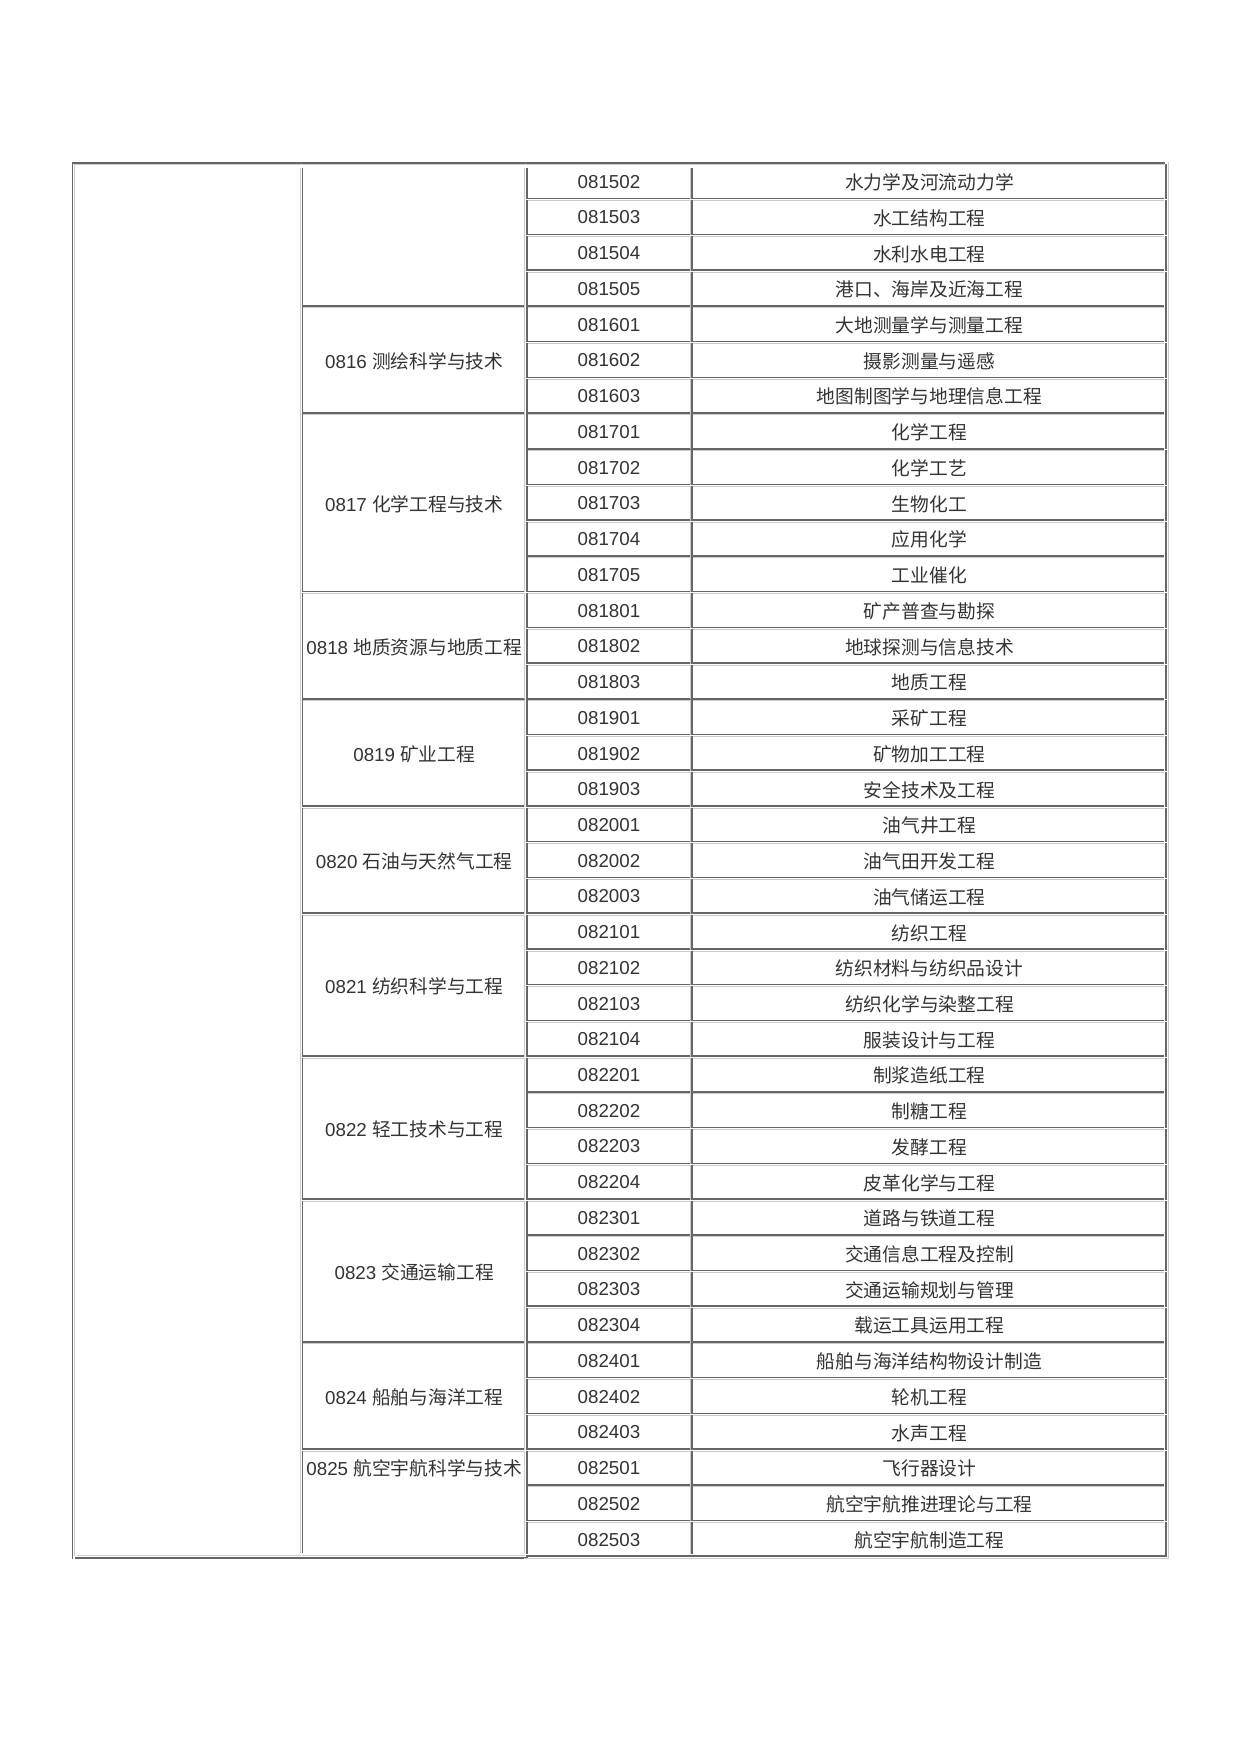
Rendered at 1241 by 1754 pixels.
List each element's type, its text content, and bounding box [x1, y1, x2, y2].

table_cell 油气储运工程 [691, 877, 1167, 912]
table_cell 矿产普查与勘探 [691, 591, 1167, 626]
table_cell 载运工具运用工程 [693, 1305, 1166, 1341]
table_cell 航空宇航推进理论与工程 [693, 1484, 1165, 1520]
table_cell 081901 [528, 701, 690, 734]
table_cell 082103 [528, 987, 690, 1019]
table_cell 081504 [528, 237, 690, 269]
table_cell 082101 [528, 916, 690, 948]
table_cell 081503 [528, 201, 690, 233]
table_cell 船舶与海洋结构物设计制造 [693, 1341, 1165, 1377]
table_cell 发酵工程 [691, 1127, 1167, 1162]
table_cell 082202 [528, 1094, 690, 1127]
table_cell 082104 [528, 1023, 690, 1055]
table_cell 化学工程 [693, 412, 1165, 448]
table_cell 交通运输规划与管理 [693, 1270, 1166, 1305]
table_cell 0823 交通运输工程 [303, 1202, 524, 1341]
table_cell 水工结构工程 [691, 198, 1167, 233]
table_cell 交通信息工程及控制 [693, 1234, 1165, 1269]
table_cell 082501 [528, 1452, 690, 1484]
table_cell 081502 [526, 165, 691, 198]
table_cell 082102 [528, 952, 690, 984]
table_cell 082503 [526, 1523, 691, 1555]
table_cell 安全技术及工程 [693, 769, 1166, 805]
table_cell 081505 [528, 273, 690, 305]
table_cell 地图制图学与地理信息工程 [693, 376, 1166, 412]
table_cell 082402 [528, 1380, 690, 1412]
table_cell 生物化工 [693, 484, 1166, 519]
table_cell 082203 [528, 1130, 690, 1162]
table_cell 082304 [528, 1309, 690, 1341]
table_cell 0820 石油与天然气工程 [303, 809, 524, 912]
table_cell 水力学及河流动力学 [691, 162, 1167, 198]
table_cell 纺织材料与纺织品设计 [693, 948, 1166, 984]
table_cell 化学工艺 [693, 448, 1167, 483]
table_cell 082003 [528, 880, 690, 912]
table_cell 082302 [528, 1237, 690, 1269]
table_cell 081703 [528, 487, 690, 519]
table_cell 飞行器设计 [693, 1448, 1166, 1484]
table_cell 081603 [528, 380, 690, 412]
table_cell 航空宇航制造工程 [691, 1520, 1167, 1555]
table_cell 081601 [528, 308, 690, 341]
table_cell 水声工程 [693, 1413, 1166, 1448]
table_cell 081903 [528, 773, 690, 805]
table_cell 081803 [528, 666, 690, 698]
table_cell 082502 [528, 1487, 690, 1520]
table_cell 081704 [528, 523, 690, 555]
table_cell 082401 [528, 1344, 690, 1377]
table_cell 082201 [528, 1059, 690, 1091]
table_cell 港口、海岸及近海工程 [693, 269, 1166, 305]
table_cell 油气井工程 [693, 805, 1166, 841]
table_cell 0825 航空宇航科学与技术 [302, 1448, 526, 1555]
table_cell 矿物加工工程 [691, 734, 1167, 769]
table_cell 082403 [528, 1416, 690, 1448]
table_cell 081902 [528, 737, 690, 769]
table_cell 地质工程 [693, 662, 1166, 698]
table_cell 制糖工程 [693, 1091, 1165, 1127]
table_cell 082002 [528, 844, 690, 877]
table_cell 摄影测量与遥感 [691, 341, 1167, 376]
table_cell 0818 地质资源与地质工程 [303, 594, 524, 698]
table_cell 皮革化学与工程 [693, 1163, 1166, 1198]
table_cell 应用化学 [693, 519, 1166, 555]
table_cell 服装设计与工程 [693, 1020, 1166, 1055]
table_cell 081801 [528, 594, 690, 626]
table_cell 0817 化学工程与技术 [303, 415, 524, 591]
table_cell 0822 轻工技术与工程 [303, 1059, 524, 1198]
table_cell 油气田开发工程 [691, 841, 1167, 877]
table_cell 大地测量学与测量工程 [693, 305, 1165, 341]
table_cell 采矿工程 [693, 698, 1167, 734]
table_cell 纺织工程 [693, 912, 1166, 948]
table_cell 工业催化 [693, 555, 1165, 591]
table_cell 081705 [528, 558, 690, 591]
table_cell 081602 [528, 344, 690, 376]
table_cell 纺织化学与染整工程 [691, 984, 1167, 1019]
table_cell 水利水电工程 [693, 234, 1166, 269]
table_cell 082303 [528, 1273, 690, 1305]
table_cell 0821 纺织科学与工程 [303, 916, 524, 1055]
table_cell 制浆造纸工程 [693, 1055, 1166, 1091]
table_cell 0824 船舶与海洋工程 [303, 1344, 524, 1448]
table_cell 081802 [528, 630, 690, 662]
table_cell 0816 测绘科学与技术 [303, 308, 524, 412]
table_cell 082301 [528, 1202, 690, 1234]
table_cell 082001 [528, 809, 690, 841]
table_cell 地球探测与信息技术 [693, 626, 1166, 662]
table_cell 081702 [528, 451, 690, 483]
table_cell 081701 [528, 415, 690, 448]
table_cell 道路与铁道工程 [693, 1198, 1166, 1234]
table_cell 0819 矿业工程 [303, 701, 524, 805]
table_cell 轮机工程 [691, 1377, 1167, 1412]
table_cell 0815 水利工程 [302, 164, 526, 305]
table_cell 082204 [528, 1166, 690, 1198]
